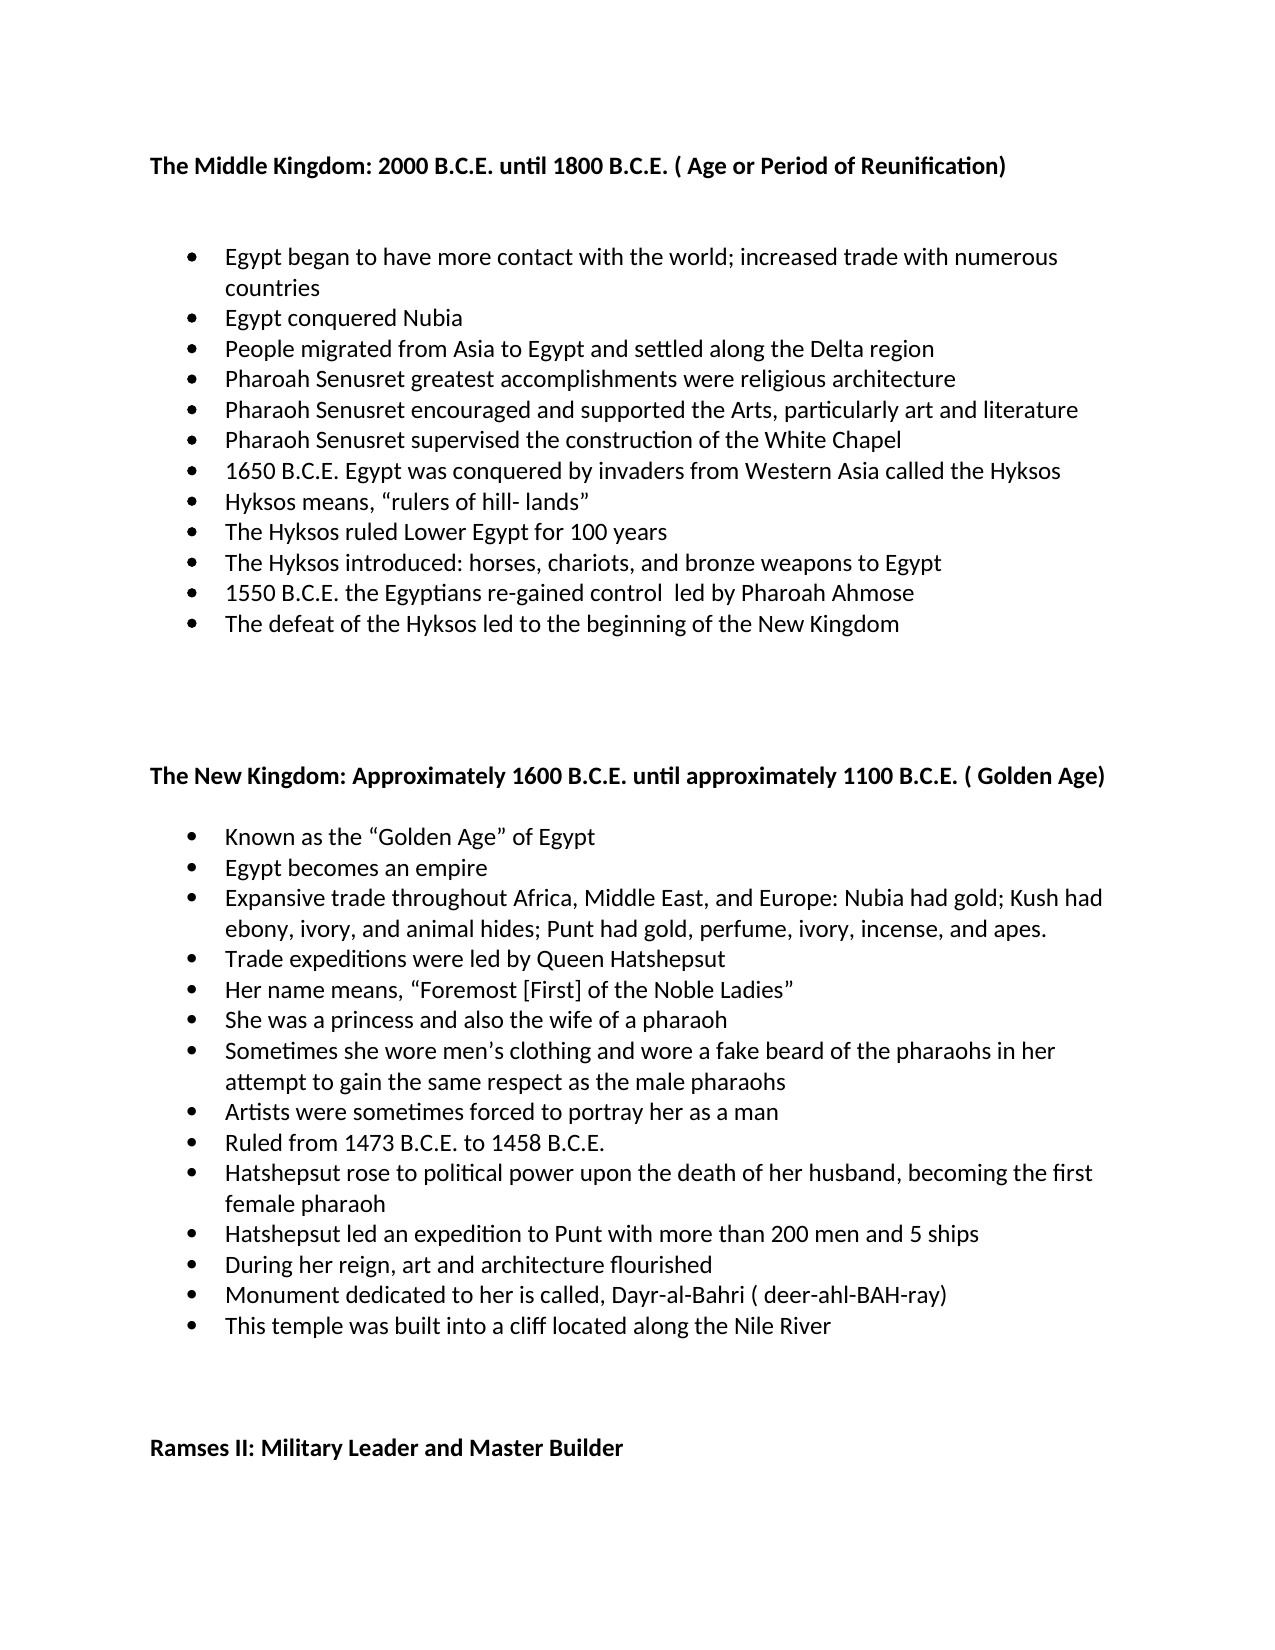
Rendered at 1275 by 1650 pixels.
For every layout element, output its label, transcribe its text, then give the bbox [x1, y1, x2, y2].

list Hatshepsut led an expedition to Punt with more than 200 men and 5 ships [187, 1218, 1125, 1249]
list Ruled from 1473 B.C.E. to 1458 B.C.E. [187, 1127, 1125, 1157]
list Egypt becomes an empire [187, 852, 1125, 882]
list She was a princess and also the wife of a pharaoh [187, 1004, 1125, 1035]
list The defeat of the Hyksos led to the beginning of the New Kingdom [187, 608, 1125, 638]
list Monument dedicated to her is called, Dayr-al-Bahri ( deer-ahl-BAH-ray) [187, 1279, 1125, 1310]
list Trade expeditions were led by Queen Hatshepsut [187, 943, 1125, 974]
list Pharoah Senusret greatest accomplishments were religious architecture [187, 364, 1125, 394]
list Egypt began to have more contact with the world; increased trade with numerous countries [187, 242, 1125, 303]
list Her name means, “Foremost [First] of the Noble Ladies” [187, 974, 1125, 1004]
text Ramses II: Military Leader and Master Builder [150, 1432, 1125, 1462]
list During her reign, art and architecture flourished [187, 1249, 1125, 1279]
list Hyksos means, “rulers of hill- lands” [187, 486, 1125, 516]
text The Middle Kingdom: 2000 B.C.E. until 1800 B.C.E. ( Age or Period of Reunification) [150, 150, 1125, 181]
list Artists were sometimes forced to portray her as a man [187, 1096, 1125, 1127]
list Known as the “Golden Age” of Egypt [187, 821, 1125, 852]
list Pharaoh Senusret supervised the construction of the White Chapel [187, 425, 1125, 455]
list Egypt conquered Nubia [187, 303, 1125, 333]
list Pharaoh Senusret encouraged and supported the Arts, particularly art and literature [187, 394, 1125, 425]
text The New Kingdom: Approximately 1600 B.C.E. until approximately 1100 B.C.E. ( Golden Age) [150, 760, 1125, 791]
list The Hyksos introduced: horses, chariots, and bronze weapons to Egypt [187, 547, 1125, 577]
list Hatshepsut rose to political power upon the death of her husband, becoming the first female pharaoh [187, 1157, 1125, 1218]
list 1650 B.C.E. Egypt was conquered by invaders from Western Asia called the Hyksos [187, 455, 1125, 486]
list The Hyksos ruled Lower Egypt for 100 years [187, 516, 1125, 547]
list People migrated from Asia to Egypt and settled along the Delta region [187, 333, 1125, 364]
list 1550 B.C.E. the Egyptians re-gained control led by Pharoah Ahmose [187, 577, 1125, 608]
list This temple was built into a cliff located along the Nile River [187, 1310, 1125, 1340]
list Expansive trade throughout Africa, Middle East, and Europe: Nubia had gold; Kush had ebony, ivory, and animal hides; Punt had gold, perfume, ivory, incense, and apes. [187, 882, 1125, 943]
list Sometimes she wore men’s clothing and wore a fake beard of the pharaohs in her attempt to gain the same respect as the male pharaohs [187, 1035, 1125, 1096]
